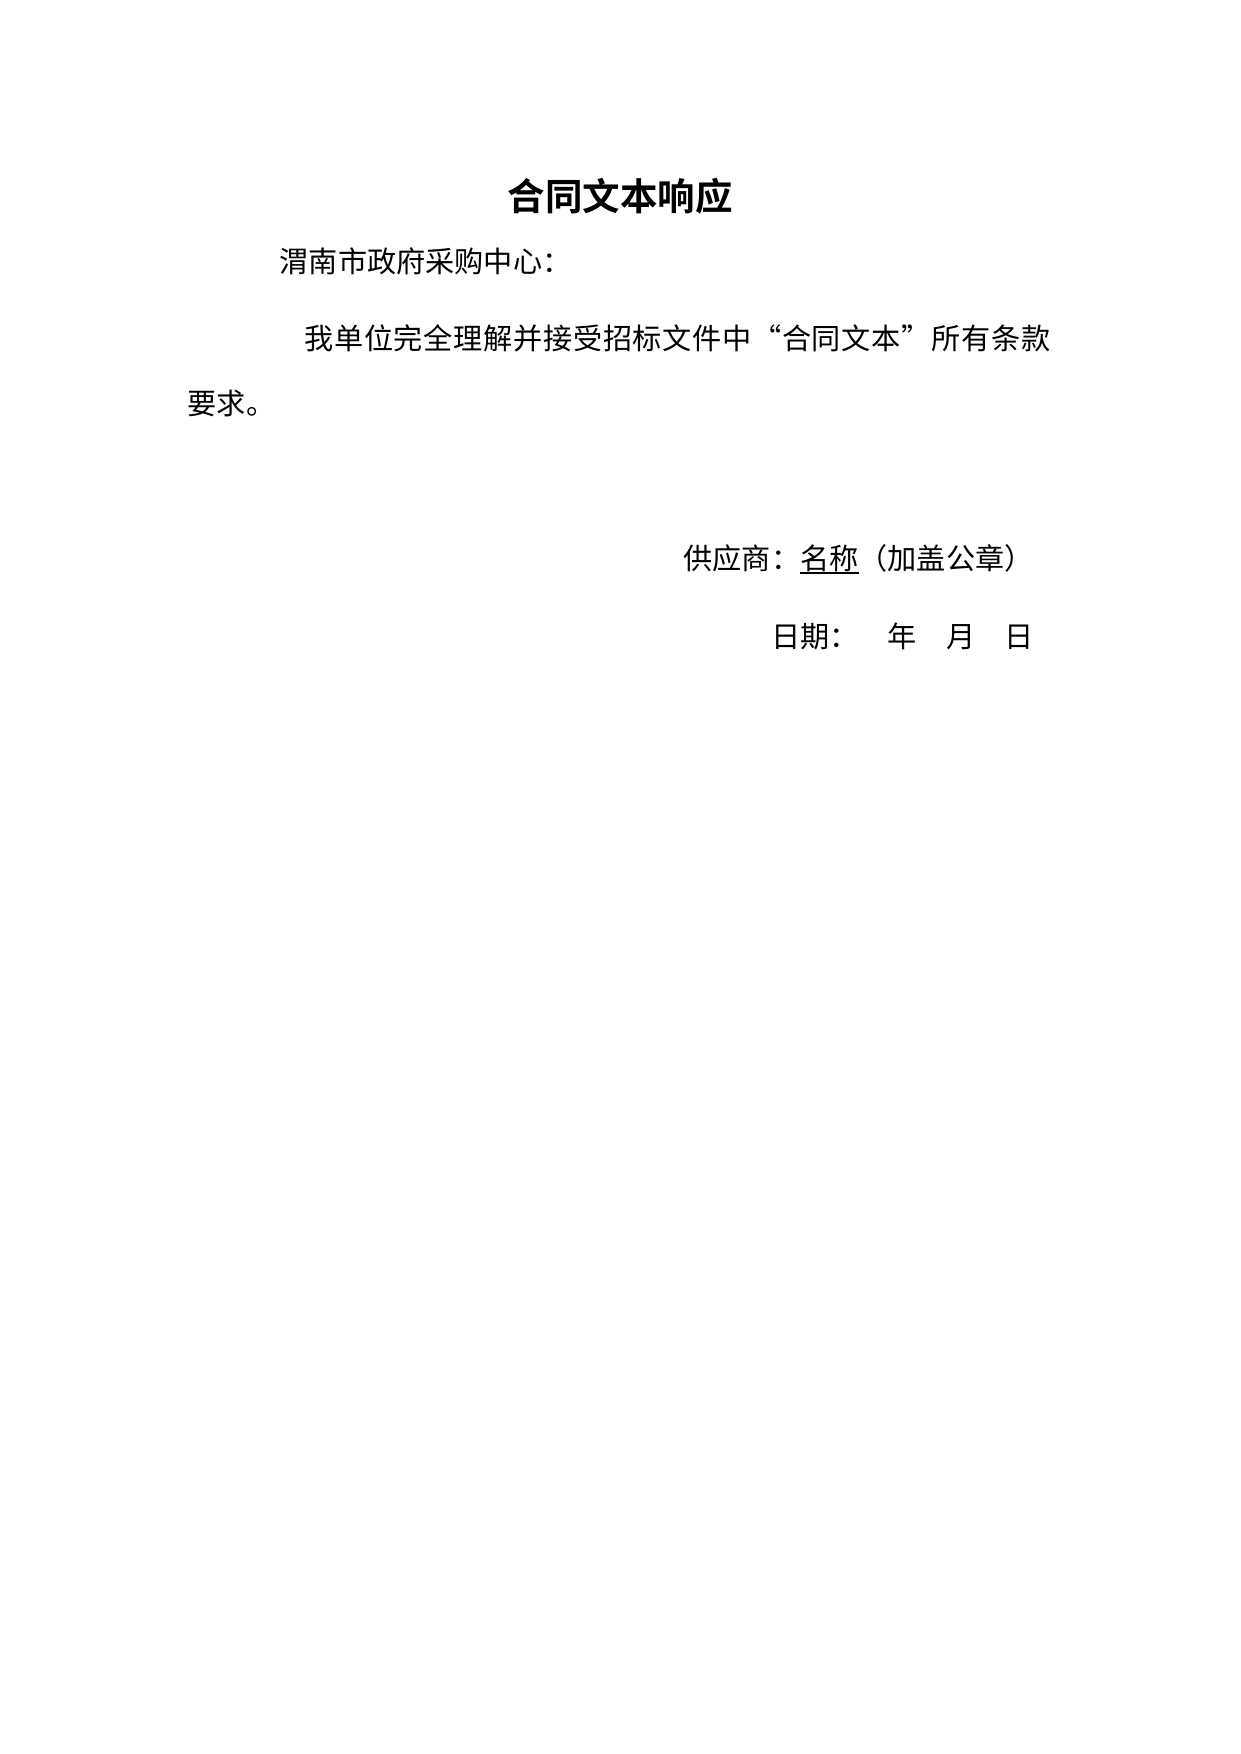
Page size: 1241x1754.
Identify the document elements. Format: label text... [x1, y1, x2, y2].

text 供应商：名称（加盖公章） [187, 524, 1053, 589]
text 我单位完全理解并接受招标文件中“合同文本”所有条款要求。 [187, 304, 1053, 434]
text 渭南市政府采购中心： [187, 227, 1053, 292]
text 合同文本响应 [187, 162, 1053, 227]
text 日期： 年 月 日 [187, 602, 1053, 667]
